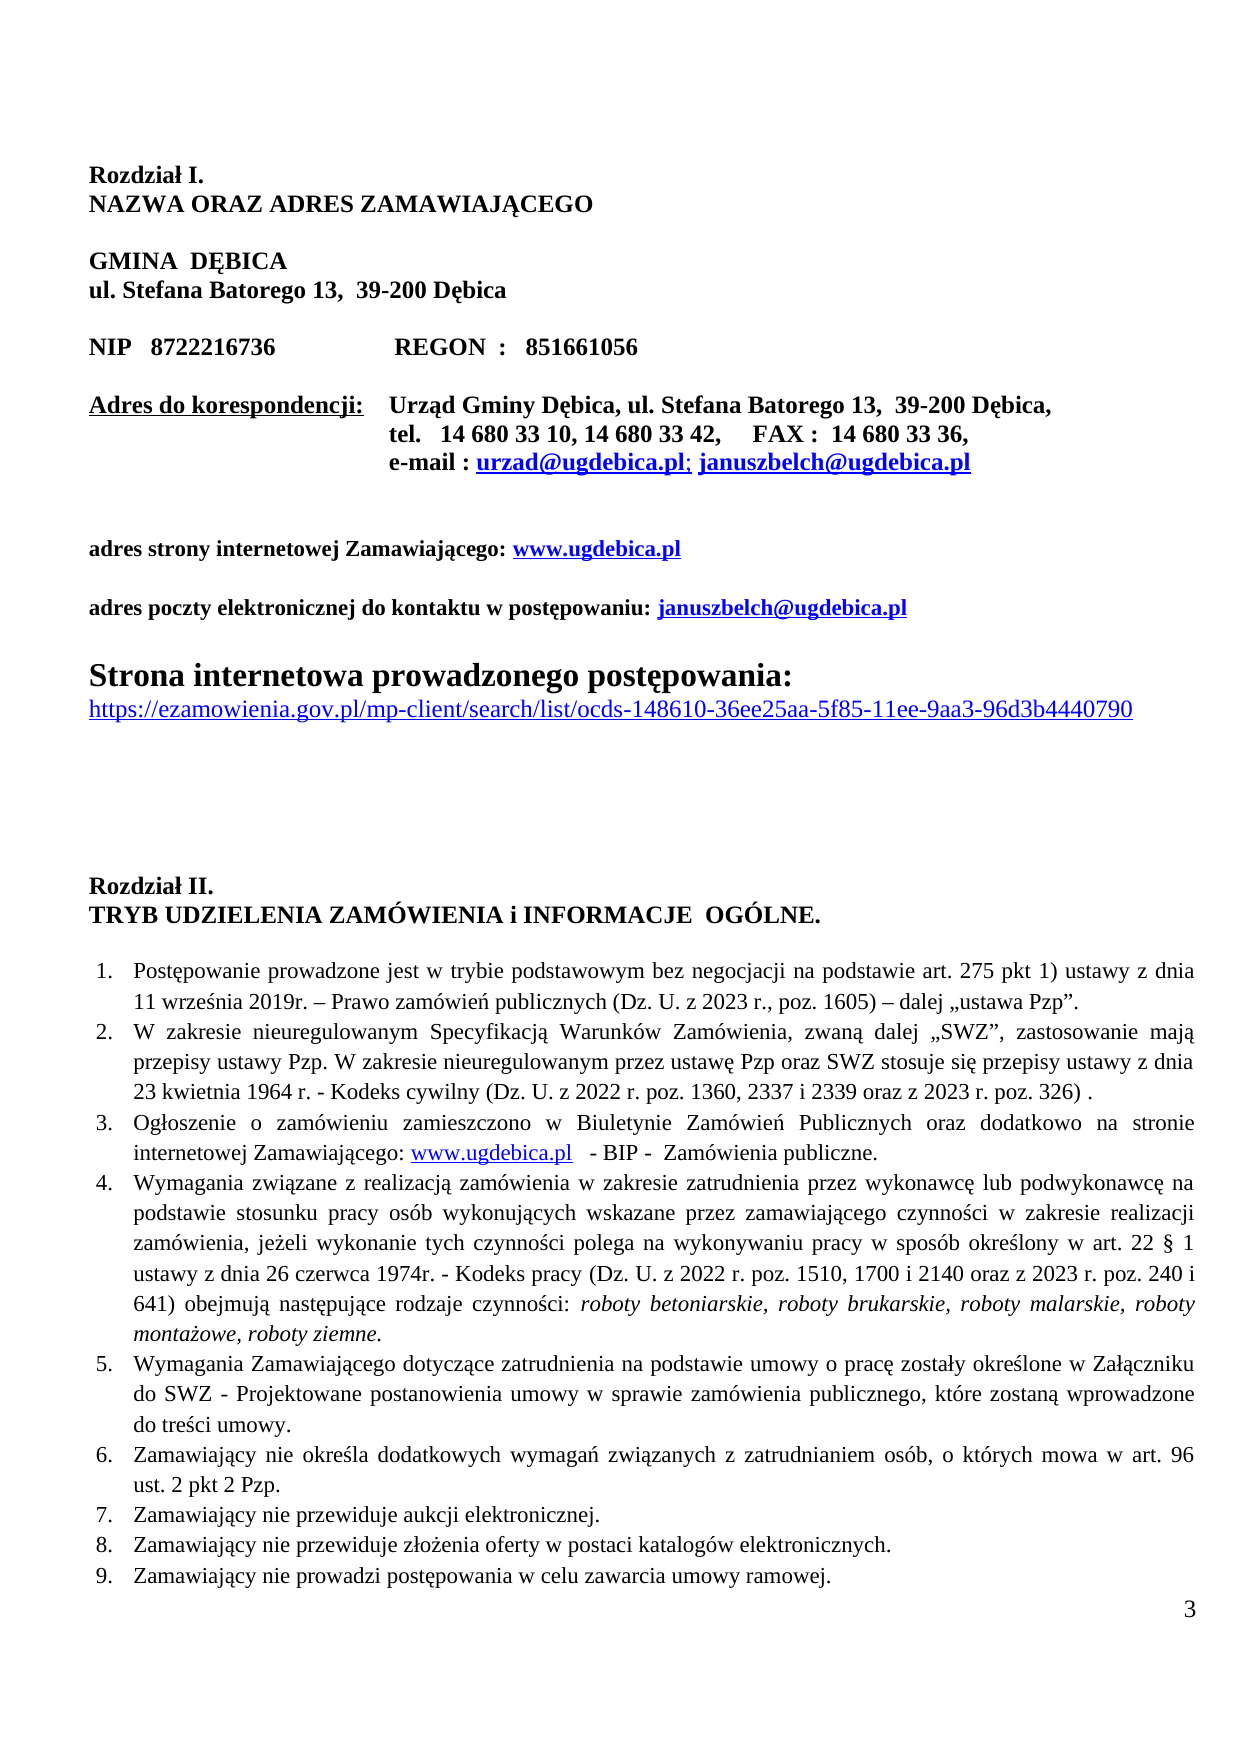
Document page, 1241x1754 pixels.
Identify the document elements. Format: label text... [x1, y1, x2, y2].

text adres strony internetowej Zamawiającego: www.ugdebica.pl [89, 534, 945, 561]
list W zakresie nieuregulowanym Specyfikacją Warunków Zamówienia, zwaną dalej „SWZ”, zastosowanie mają przepisy ustawy Pzp. W zakresie nieuregulowanym przez ustawę Pzp oraz SWZ stosuje się przepisy ustawy z dnia 23 kwietnia 1964 r. - Kodeks cywilny (Dz. U. z 2022 r. poz. 1360, 2337 i 2339 oraz z 2023 r. poz. 326) . [96, 1018, 1196, 1105]
text Strona internetowa prowadzonego postępowania: [89, 656, 1196, 694]
text e-mail : urzad@ugdebica.pl; januszbelch@ugdebica.pl [89, 447, 1196, 476]
list Zamawiający nie przewiduje aukcji elektronicznej. [96, 1501, 1196, 1528]
list Zamawiający nie określa dodatkowych wymagań związanych z zatrudnianiem osób, o których mowa w art. 96 ust. 2 pkt 2 Pzp. [96, 1441, 1196, 1497]
text ul. Stefana Batorego 13, 39-200 Dębica [89, 275, 1196, 304]
text GMINA DĘBICA [51, 246, 1196, 275]
text Rozdział II. [89, 871, 1196, 900]
text NAZWA ORAZ ADRES ZAMAWIAJĄCEGO [89, 189, 1196, 217]
list Wymagania Zamawiającego dotyczące zatrudnienia na podstawie umowy o pracę zostały określone w Załączniku do SWZ - Projektowane postanowienia umowy w sprawie zamówienia publicznego, które zostaną wprowadzone do treści umowy. [96, 1350, 1196, 1437]
list Zamawiający nie prowadzi postępowania w celu zawarcia umowy ramowej. [96, 1562, 1196, 1588]
text Rozdział I. [89, 160, 1196, 189]
list Postępowanie prowadzone jest w trybie podstawowym bez negocjacji na podstawie art. 275 pkt 1) ustawy z dnia 11 września 2019r. – Prawo zamówień publicznych (Dz. U. z 2023 r., poz. 1605) – dalej „ustawa Pzp”. [96, 957, 1196, 1014]
text adres poczty elektronicznej do kontaktu w postępowaniu: januszbelch@ugdebica.pl [89, 594, 945, 620]
list Wymagania związane z realizacją zamówienia w zakresie zatrudnienia przez wykonawcę lub podwykonawcę na podstawie stosunku pracy osób wykonujących wskazane przez zamawiającego czynności w zakresie realizacji zamówienia, jeżeli wykonanie tych czynności polega na wykonywaniu pracy w sposób określony w art. 22 § 1 ustawy z dnia 26 czerwca 1974r. - Kodeks pracy (Dz. U. z 2022 r. poz. 1510, 1700 i 2140 oraz z 2023 r. poz. 240 i 641) obejmują następujące rodzaje czynności: roboty betoniarskie, roboty brukarskie, roboty malarskie, roboty montażowe, roboty ziemne. [96, 1169, 1196, 1346]
text tel. 14 680 33 10, 14 680 33 42, FAX : 14 680 33 36, [89, 419, 1196, 447]
text NIP 8722216736 REGON : 851661056 [89, 332, 1196, 361]
list Zamawiający nie przewiduje złożenia oferty w postaci katalogów elektronicznych. [96, 1531, 1196, 1558]
text TRYB UDZIELENIA ZAMÓWIENIA i INFORMACJE OGÓLNE. [89, 900, 1196, 929]
text https://ezamowienia.gov.pl/mp-client/search/list/ocds-148610-36ee25aa-5f85-11ee-9aa3-96d3b4440790 [89, 694, 1196, 723]
list Ogłoszenie o zamówieniu zamieszczono w Biuletynie Zamówień Publicznych oraz dodatkowo na stronie internetowej Zamawiającego: www.ugdebica.pl - BIP - Zamówienia publiczne. [96, 1108, 1196, 1165]
text Adres do korespondencji: Urząd Gminy Dębica, ul. Stefana Batorego 13, 39-200 Dębica, [89, 390, 1196, 419]
